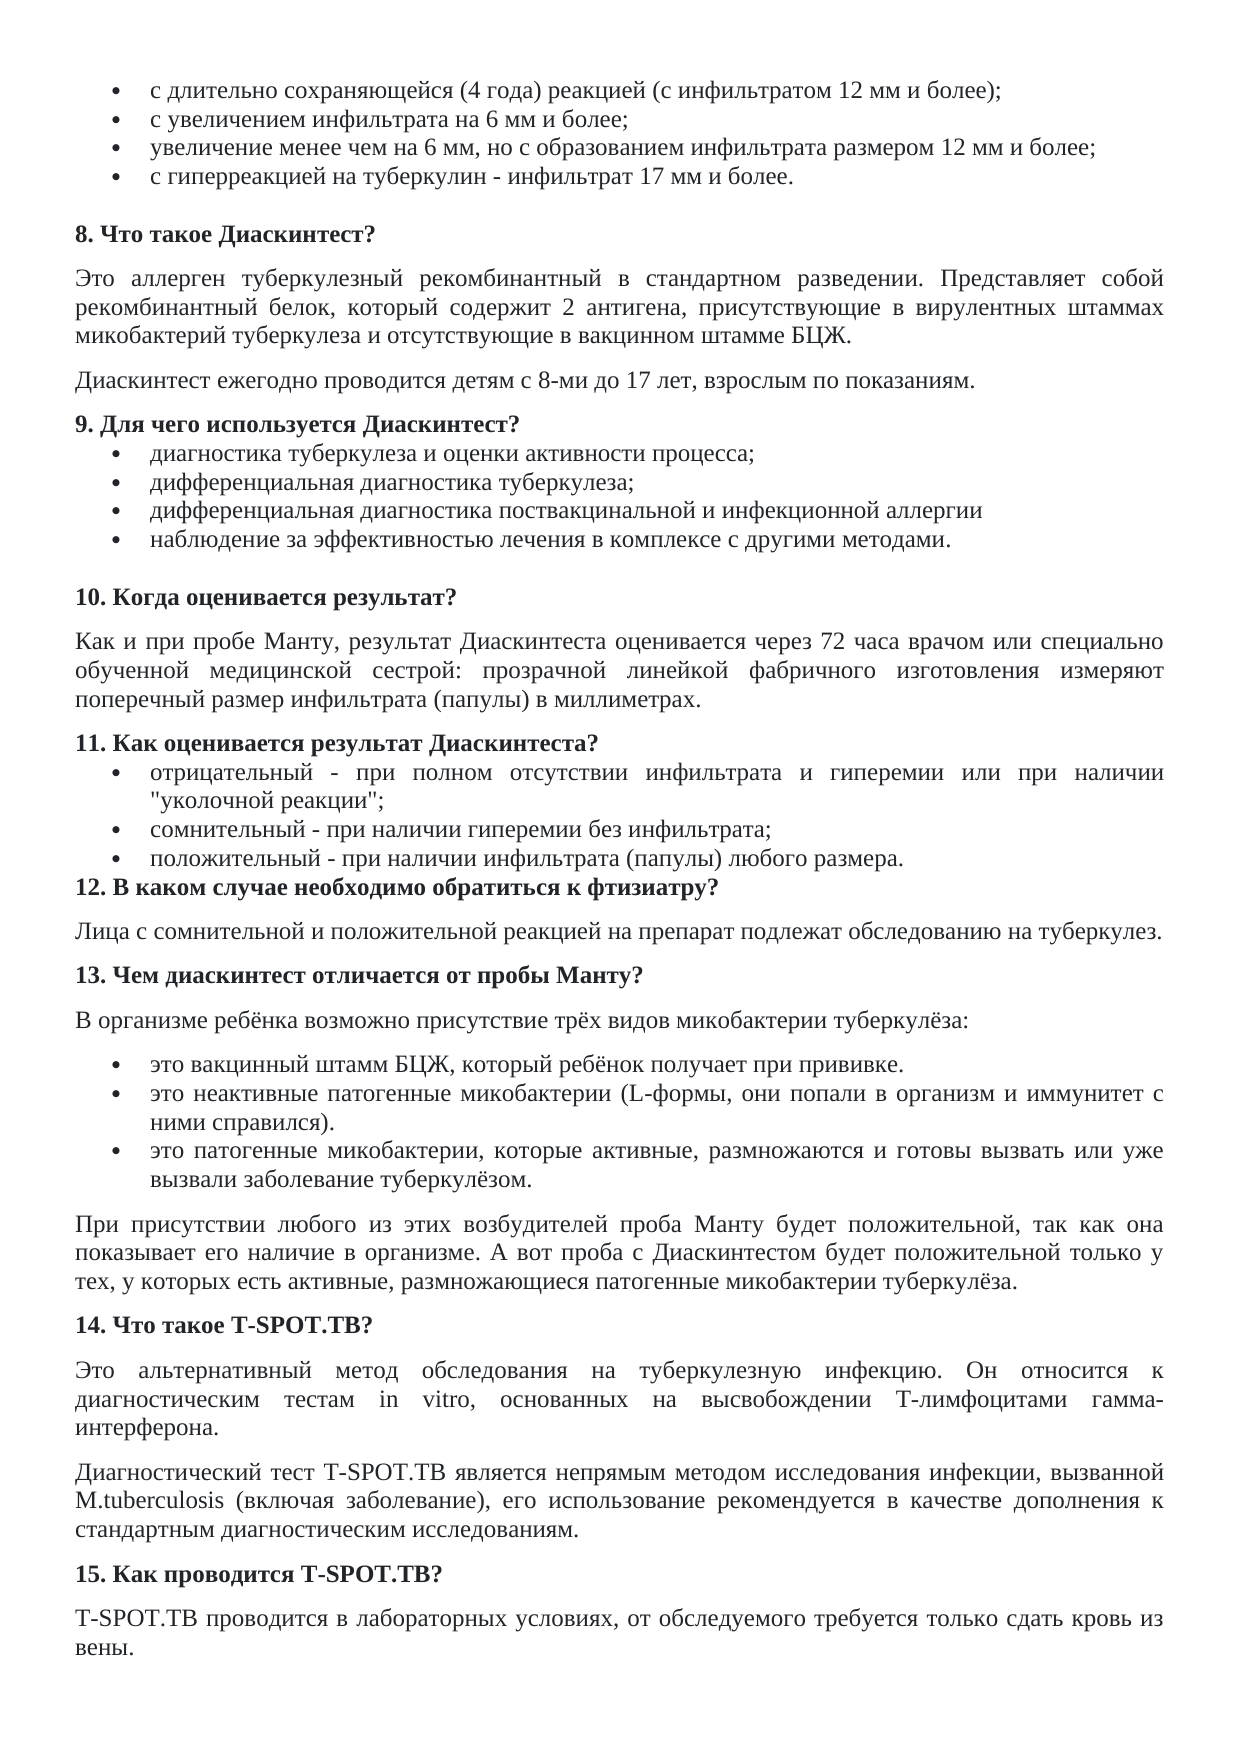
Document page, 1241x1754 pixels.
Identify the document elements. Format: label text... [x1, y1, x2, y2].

list дифференциальная диагностика туберкулеза; [112, 467, 1165, 496]
text T-SPOT.TB проводится в лабораторных условиях, от обследуемого требуется только сдать кровь из вены. [75, 1603, 1165, 1661]
list диагностика туберкулеза и оценки активности процесса; [112, 438, 1165, 467]
list это патогенные микобактерии, которые активные, размножаются и готовы вызвать или уже вызвали заболевание туберкулёзом. [112, 1136, 1165, 1193]
text 9. Для чего используется Диаскинтест? [75, 409, 1165, 438]
list сомнительный - при наличии гиперемии без инфильтрата; [112, 814, 1165, 843]
text Это альтернативный метод обследования на туберкулезную инфекцию. Он относится к диагностическим тестам in vitro, основанных на высвобождении Т-лимфоцитами гамма-интерферона. [75, 1355, 1165, 1441]
list отрицательный - при полном отсутствии инфильтрата и гиперемии или при наличии "уколочной реакции"; [112, 757, 1165, 814]
text 10. Когда оценивается результат? [75, 582, 1165, 611]
text В организме ребёнка возможно присутствие трёх видов микобактерии туберкулёза: [75, 1005, 1165, 1034]
list наблюдение за эффективностью лечения в комплексе с другими методами. [112, 524, 1165, 553]
text При присутствии любого из этих возбудителей проба Манту будет положительной, так как она показывает его наличие в организме. А вот проба с Диаскинтестом будет положительной только у тех, у которых есть активные, размножающиеся патогенные микобактерии туберкулёза. [75, 1209, 1165, 1295]
list это неактивные патогенные микобактерии (L-формы, они попали в организм и иммунитет с ними справился). [112, 1078, 1165, 1136]
text Это аллерген туберкулезный рекомбинантный в стандартном разведении. Представляет собой рекомбинантный белок, который содержит 2 антигена, присутствующие в вирулентных штаммах микобактерий туберкулеза и отсутствующие в вакцинном штамме БЦЖ. [75, 263, 1165, 349]
text 13. Чем диаскинтест отличается от пробы Манту? [75, 961, 1165, 989]
text 14. Что такое T-SPOT.TB? [75, 1311, 1165, 1339]
text Диаскинтест ежегодно проводится детям с 8-ми до 17 лет, взрослым по показаниям. [75, 365, 1165, 394]
list с увеличением инфильтрата на 6 мм и более; [112, 104, 1165, 132]
list с длительно сохраняющейся (4 года) реакцией (с инфильтратом 12 мм и более); [112, 75, 1165, 104]
list увеличение менее чем на 6 мм, но с образованием инфильтрата размером 12 мм и более; [112, 132, 1165, 161]
text Диагностический тест T-SPOT.TB является непрямым методом исследования инфекции, вызванной M.tuberculоsis (включая заболевание), его использование рекомендуется в качестве дополнения к стандартным диагностическим исследованиям. [75, 1457, 1165, 1543]
list это вакцинный штамм БЦЖ, который ребёнок получает при прививке. [112, 1049, 1165, 1078]
list дифференциальная диагностика поствакцинальной и инфекционной аллергии [112, 496, 1165, 524]
text 15. Как проводится T-SPOT.TB? [75, 1559, 1165, 1587]
text Как и при пробе Манту, результат Диаскинтеста оценивается через 72 часа врачом или специально обученной медицинской сестрой: прозрачной линейкой фабричного изготовления измеряют поперечный размер инфильтрата (папулы) в миллиметрах. [75, 626, 1165, 712]
text 8. Что такое Диаскинтест? [75, 219, 1165, 247]
text 11. Как оценивается результат Диаскинтеста? [75, 728, 1165, 757]
list положительный - при наличии инфильтрата (папулы) любого размера. [112, 843, 1165, 872]
text Лица с сомнительной и положительной реакцией на препарат подлежат обследованию на туберкулез. [75, 916, 1165, 945]
text 12. В каком случае необходимо обратиться к фтизиатру? [75, 872, 1165, 901]
list с гиперреакцией на туберкулин - инфильтрат 17 мм и более. [112, 161, 1165, 190]
